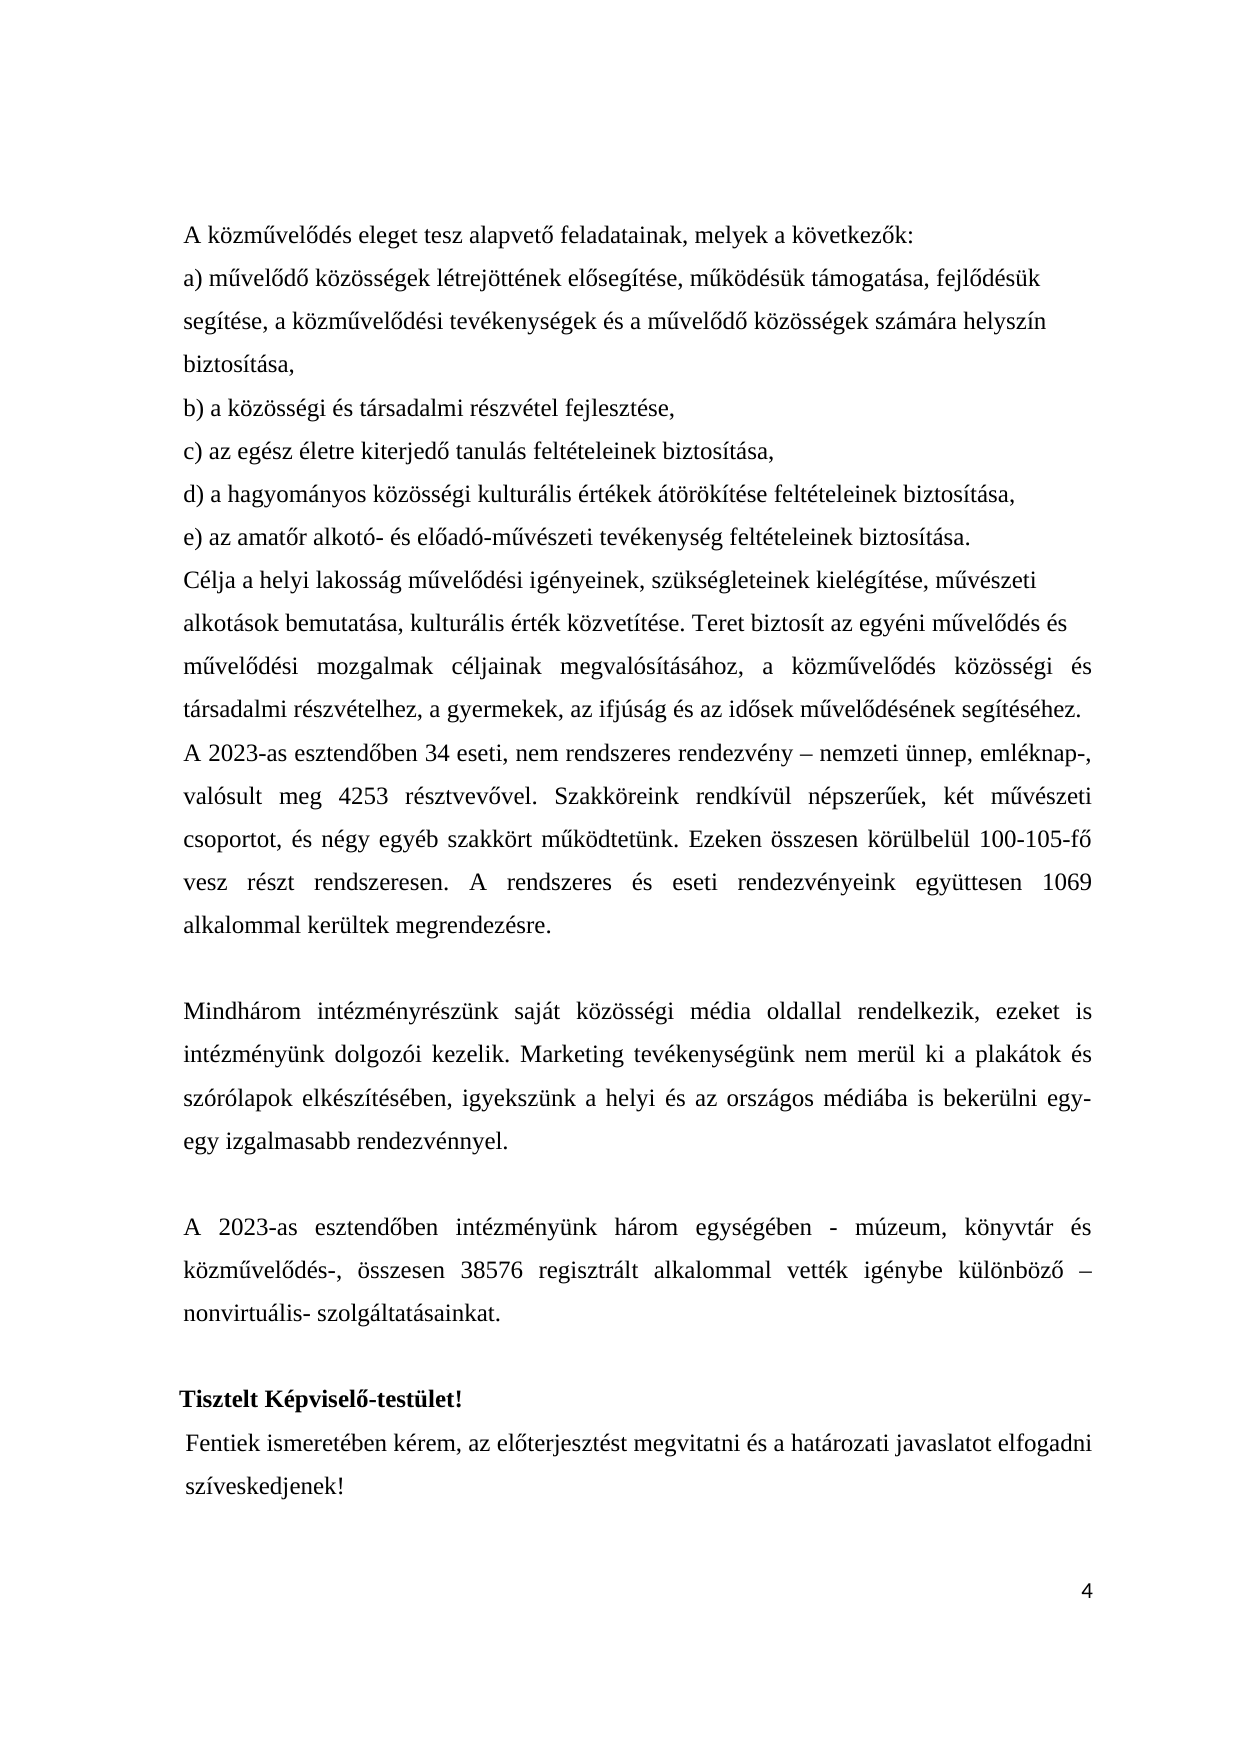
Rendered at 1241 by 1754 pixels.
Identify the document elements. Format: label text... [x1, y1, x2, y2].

text A közművelődés eleget tesz alapvető feladatainak, melyek a következők: [183, 220, 1093, 249]
text d) a hagyományos közösségi kulturális értékek átörökítése feltételeinek biztosítása, [183, 479, 1093, 508]
text e) az amatőr alkotó- és előadó-művészeti tevékenység feltételeinek biztosítása. [183, 522, 1093, 551]
text A 2023-as esztendőben intézményünk három egységében - múzeum, könyvtár és közművelődés-, összesen 38576 regisztrált alkalommal vették igénybe különböző – nonvirtuális- szolgáltatásainkat. [183, 1212, 1093, 1327]
text Célja a helyi lakosság művelődési igényeinek, szükségleteinek kielégítése, művészeti [183, 565, 1093, 594]
text alkotások bemutatása, kulturális érték közvetítése. Teret biztosít az egyéni művelődés és [183, 608, 1093, 637]
text Fentiek ismeretében kérem, az előterjesztést megvitatni és a határozati javaslatot elfogadni szíveskedjenek! [185, 1428, 1093, 1499]
text b) a közösségi és társadalmi részvétel fejlesztése, [183, 393, 1093, 421]
text segítése, a közművelődési tevékenységek és a művelődő közösségek számára helyszín [183, 306, 1093, 335]
text Tisztelt Képviselő-testület! [148, 1384, 1093, 1413]
text biztosítása, [183, 349, 1093, 378]
text c) az egész életre kiterjedő tanulás feltételeinek biztosítása, [183, 436, 1093, 464]
text művelődési mozgalmak céljainak megvalósításához, a közművelődés közösségi és társadalmi részvételhez, a gyermekek, az ifjúság és az idősek művelődésének segítéséhez. [183, 651, 1093, 723]
text a) művelődő közösségek létrejöttének elősegítése, működésük támogatása, fejlődésük [183, 263, 1093, 292]
text A 2023-as esztendőben 34 eseti, nem rendszeres rendezvény – nemzeti ünnep, emléknap-, valósult meg 4253 résztvevővel. Szakköreink rendkívül népszerűek, két művészeti csoportot, és négy egyéb szakkört működtetünk. Ezeken összesen körülbelül 100-105-fő vesz részt rendszeresen. A rendszeres és eseti rendezvényeink együttesen 1069 alkalommal kerültek megrendezésre. [183, 738, 1093, 939]
text Mindhárom intézményrészünk saját közösségi média oldallal rendelkezik, ezeket is intézményünk dolgozói kezelik. Marketing tevékenységünk nem merül ki a plakátok és szórólapok elkészítésében, igyekszünk a helyi és az országos médiába is bekerülni egy-egy izgalmasabb rendezvénnyel. [183, 996, 1093, 1154]
